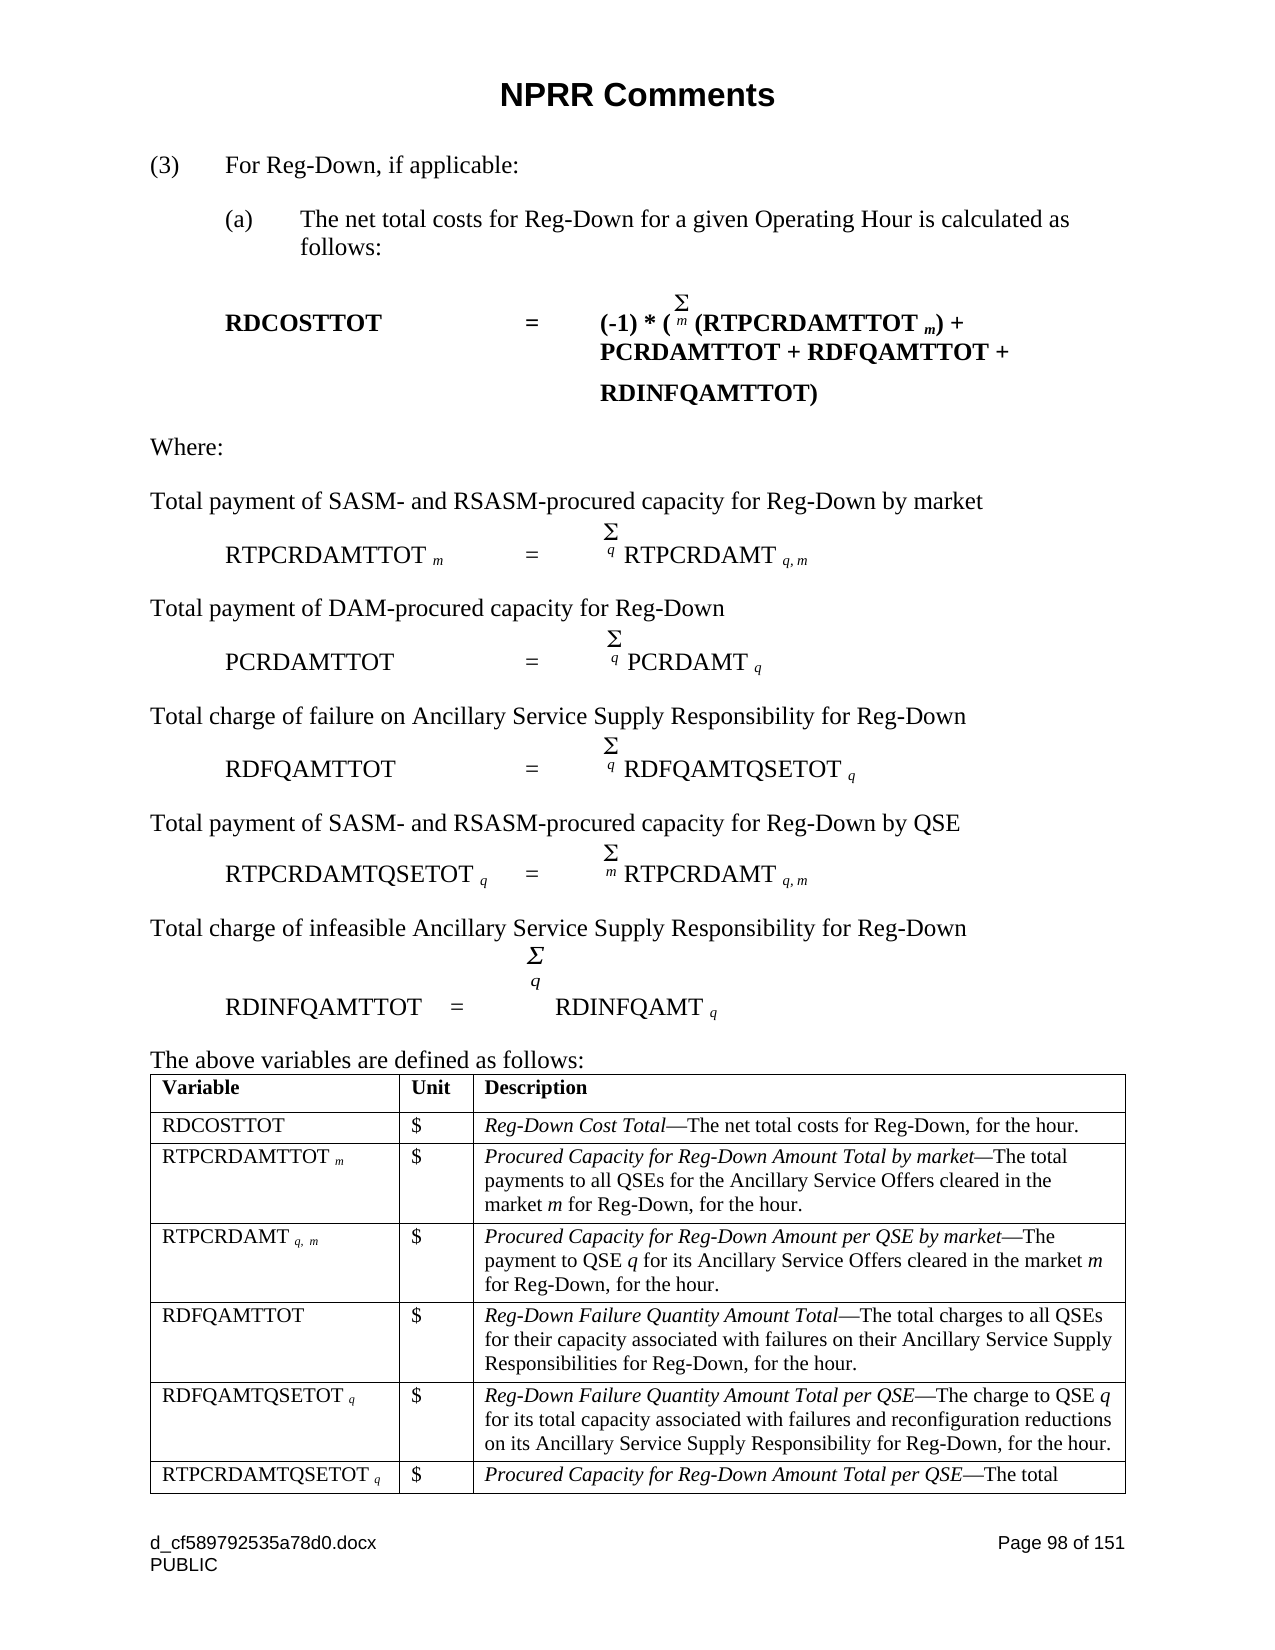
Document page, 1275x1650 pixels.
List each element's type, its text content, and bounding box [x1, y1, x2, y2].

text RTPCRDAMTQSETOT q = RTPCRDAMT q, m [225, 837, 1125, 888]
table_cell RDFQAMTTOT [151, 1303, 399, 1382]
text (a) The net total costs for Reg-Down for a given Operating Hour is calculated as follows: [225, 204, 1125, 261]
table_cell RTPCRDAMTTOT m [151, 1144, 399, 1223]
table_cell Reg-Down Failure Quantity Amount Total—The total charges to all QSEs for their capacity associated with failures on their Ancillary Service Supply Responsibilities for Reg-Down, for the hour. [474, 1303, 1125, 1382]
table_cell $ [400, 1303, 473, 1382]
text RDINFQAMTTOT) [525, 378, 1125, 407]
table_header Variable [151, 1075, 399, 1112]
table_cell RDFQAMTQSETOT q [151, 1383, 399, 1461]
text The above variables are defined as follows: [150, 1045, 1125, 1074]
table_cell RTPCRDAMTQSETOT q [151, 1462, 399, 1492]
text RDCOSTTOT = (-1) * ((RTPCRDAMTTOT m) + PCRDAMTTOT + RDFQAMTTOT + [225, 286, 1125, 366]
text Total payment of DAM-procured capacity for Reg-Down [150, 593, 1125, 622]
text RTPCRDAMTTOT m = RTPCRDAMT q, m [225, 515, 1125, 568]
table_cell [474, 1462, 1125, 1492]
table_cell $ [400, 1462, 473, 1492]
text Total payment of SASM- and RSASM-procured capacity for Reg-Down by QSE [150, 808, 1125, 837]
table_cell Procured Capacity for Reg-Down Amount Total by market—The total payments to all QSEs for the Ancillary Service Offers cleared in the market m for Reg-Down, for the hour. [474, 1144, 1125, 1223]
table_cell RDCOSTTOT [151, 1113, 399, 1143]
table_cell $ [400, 1144, 473, 1223]
table_header Description [474, 1075, 1125, 1112]
text Total charge of infeasible Ancillary Service Supply Responsibility for Reg-Down [150, 913, 1125, 942]
table_header Unit [400, 1075, 473, 1112]
table_cell Procured Capacity for Reg-Down Amount per QSE by market—The payment to QSE q for its Ancillary Service Offers cleared in the market m for Reg-Down, for the hour. [474, 1224, 1125, 1302]
table_cell Reg-Down Failure Quantity Amount Total per QSE—The charge to QSE q for its total capacity associated with failures and reconfiguration reductions on its Ancillary Service Supply Responsibility for Reg-Down, for the hour. [474, 1383, 1125, 1461]
table_cell Reg-Down Cost Total—The net total costs for Reg-Down, for the hour. [474, 1113, 1125, 1143]
text RDINFQAMTTOT = RDINFQAMT q [225, 942, 1125, 1020]
text (3) For Reg-Down, if applicable: [150, 150, 1125, 179]
table_cell $ [400, 1224, 473, 1302]
text Total charge of failure on Ancillary Service Supply Responsibility for Reg-Down [150, 701, 1125, 729]
table_cell RTPCRDAMT q, m [151, 1224, 399, 1302]
table_cell $ [400, 1113, 473, 1143]
text RDFQAMTTOT = RDFQAMTQSETOT q [225, 729, 1125, 783]
text PCRDAMTTOT = PCRDAMT q [225, 622, 1125, 676]
table_cell $ [400, 1383, 473, 1461]
text Total payment of SASM- and RSASM-procured capacity for Reg-Down by market [150, 486, 1125, 515]
text Where: [150, 432, 1125, 461]
